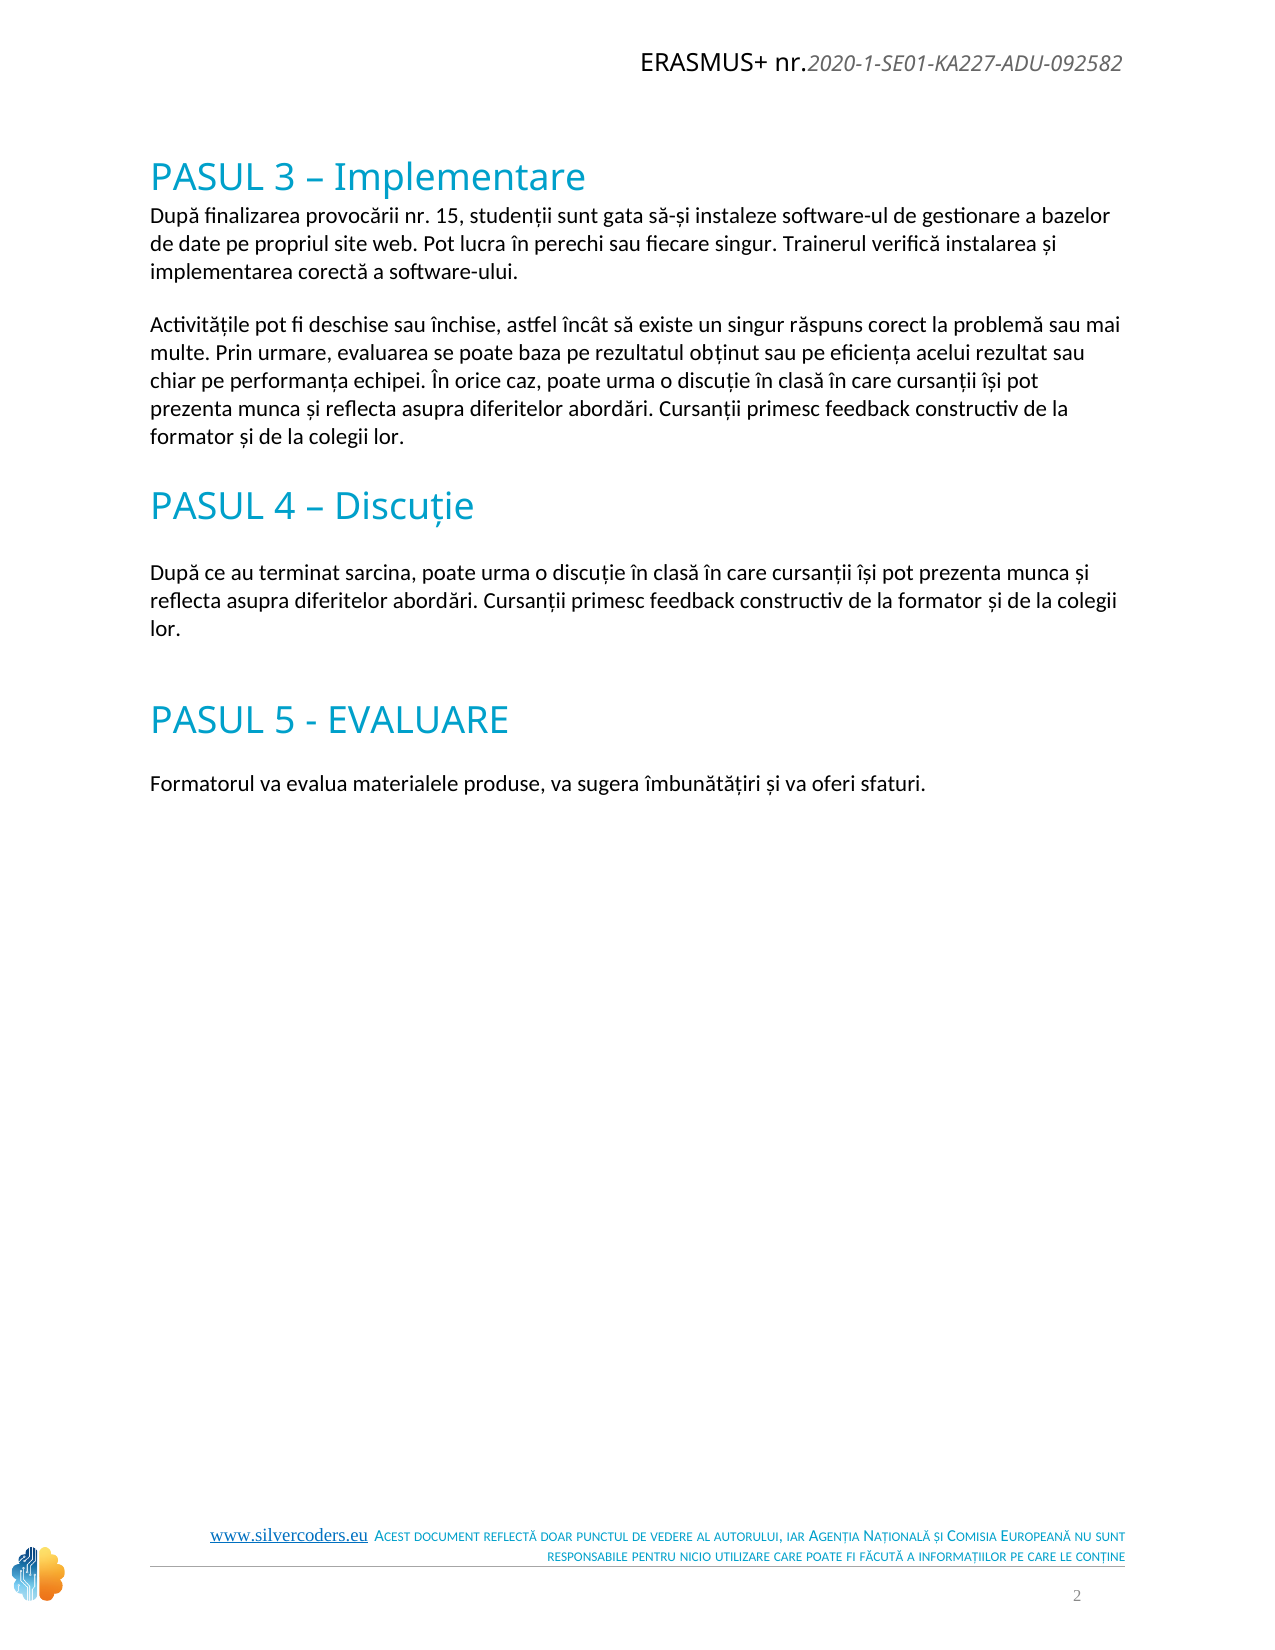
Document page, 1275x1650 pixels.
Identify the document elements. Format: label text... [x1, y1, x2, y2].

text După ce au terminat sarcina, poate urma o discuție în clasă în care cursanții își pot prezenta munca și reflecta asupra diferitelor abordări. Cursanții primesc feedback constructiv de la formator și de la colegii lor. [150, 558, 1125, 642]
picture [881, 1532, 887, 1541]
picture [860, 1552, 865, 1561]
picture [1043, 1552, 1048, 1561]
picture [665, 1532, 671, 1539]
picture [798, 1532, 803, 1541]
picture [548, 1552, 553, 1561]
picture [971, 1552, 977, 1561]
picture [541, 1532, 547, 1539]
picture [1018, 1532, 1023, 1541]
picture [737, 1532, 744, 1540]
picture [1075, 1552, 1082, 1558]
picture [498, 1532, 503, 1541]
picture [789, 1552, 794, 1561]
picture [892, 1532, 899, 1540]
picture [955, 1552, 962, 1561]
picture [1025, 1532, 1032, 1540]
picture [519, 1532, 528, 1541]
picture [991, 1552, 998, 1560]
picture [721, 1552, 729, 1561]
picture [604, 1532, 613, 1541]
subtitle Activitățile pot fi deschise sau închise, astfel încât să existe un singur răspuns corect la problemă sau mai multe. Prin urmare, evaluarea se poate baza pe rezultatul obținut sau pe eficiența acelui rezultat sau chiar pe performanța echipei. În orice caz, poate urma o discuție în clasă în care cursanții își pot prezenta munca și reflecta asupra diferitelor abordări. Cursanții primesc feedback constructiv de la formator și de la colegii lor. [150, 310, 1125, 450]
picture [901, 1532, 906, 1541]
subtitle Formatorul va evalua materialele produse, va sugera îmbunătățiri și va oferi sfaturi. [150, 769, 1125, 797]
picture [937, 1552, 944, 1560]
text PASUL 3 – Implementare [150, 150, 1125, 201]
text PASUL 5 - EVALUARE [150, 693, 1125, 744]
picture [746, 1532, 751, 1541]
picture [946, 1552, 951, 1561]
picture [661, 1552, 666, 1561]
picture [566, 1532, 571, 1541]
picture [1117, 1532, 1124, 1541]
picture [773, 1552, 780, 1558]
picture [484, 1532, 489, 1541]
picture [834, 1532, 839, 1541]
picture [842, 1532, 848, 1541]
text După finalizarea provocării nr. 15, studenții sunt gata să-și instaleze software-ul de gestionare a bazelor de date pe propriul site web. Pot lucra în perechi sau fiecare singur. Trainerul verifică instalarea și implementarea corectă a software-ului. [150, 201, 1125, 285]
picture [11, 1547, 65, 1601]
picture [1000, 1552, 1005, 1561]
picture [847, 1552, 852, 1561]
picture [652, 1552, 659, 1561]
picture [403, 1532, 409, 1541]
picture [730, 1532, 736, 1541]
text PASUL 4 – Discuție [150, 479, 1125, 530]
picture [931, 1552, 936, 1561]
picture [886, 1552, 894, 1561]
picture [549, 1532, 556, 1540]
picture [1055, 1532, 1060, 1541]
